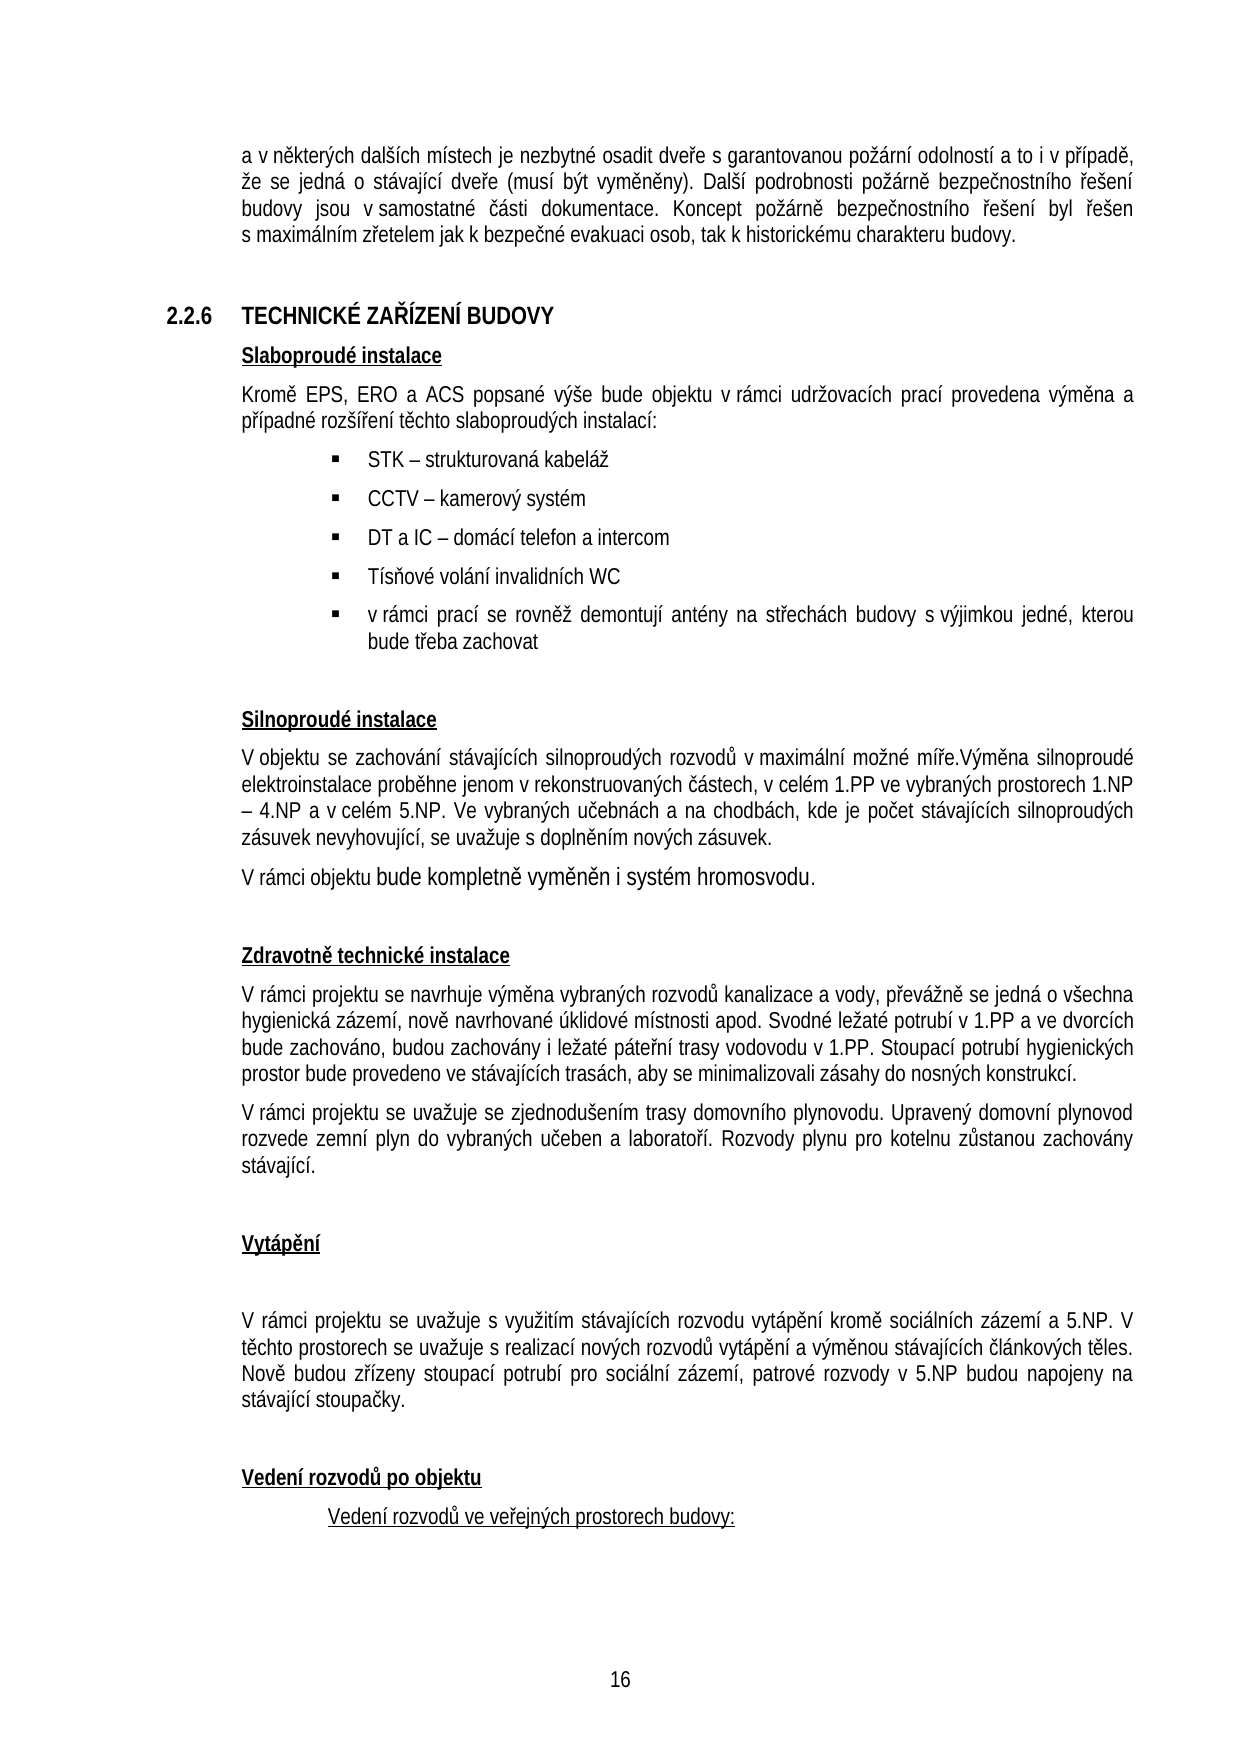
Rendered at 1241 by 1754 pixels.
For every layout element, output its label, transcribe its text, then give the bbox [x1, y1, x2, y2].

text V rámci projektu se uvažuje se zjednodušením trasy domovního plynovodu. Upravený domovní plynovod rozvede zemní plyn do vybraných učeben a laboratoří. Rozvody plynu pro kotelnu zůstanou zachovány stávající. [241, 1099, 1134, 1178]
list v rámci prací se rovněž demontují antény na střechách budovy s výjimkou jedné, kterou bude třeba zachovat [330, 601, 1134, 654]
list STK – strukturovaná kabeláž [330, 446, 1134, 472]
text Vedení rozvodů po objektu [241, 1464, 1134, 1490]
list Tísňové volání invalidních WC [330, 563, 1134, 589]
text Vytápění [241, 1229, 1134, 1256]
text V rámci projektu se uvažuje s využitím stávajících rozvodu vytápění kromě sociálních zázemí a 5.NP. V těchto prostorech se uvažuje s realizací nových rozvodů vytápění a výměnou stávajících článkových těles. Nově budou zřízeny stoupací potrubí pro sociální zázemí, patrové rozvody v 5.NP budou napojeny na stávající stoupačky. [241, 1307, 1134, 1413]
text Slaboproudé instalace [241, 342, 1134, 368]
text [241, 142, 1134, 247]
text Vedení rozvodů ve veřejných prostorech budovy: [328, 1503, 1134, 1529]
text Kromě EPS, ERO a ACS popsané výše bude objektu v rámci udržovacích prací provedena výměna a případné rozšíření těchto slaboproudých instalací: [241, 381, 1134, 433]
text Zdravotně technické instalace [241, 942, 1134, 969]
subtitle Technické zařízení budovy [166, 301, 1134, 329]
list CCTV – kamerový systém [330, 485, 1134, 511]
text V objektu se zachování stávajících silnoproudých rozvodů v maximální možné míře.Výměna silnoproudé elektroinstalace proběhne jenom v rekonstruovaných částech, v celém 1.PP ve vybraných prostorech 1.NP – 4.NP a v celém 5.NP. Ve vybraných učebnách a na chodbách, kde je počet stávajících silnoproudých zásuvek nevyhovující, se uvažuje s doplněním nových zásuvek. [241, 744, 1134, 850]
text Silnoproudé instalace [241, 706, 1134, 732]
list DT a IC – domácí telefon a intercom [330, 524, 1134, 550]
text V rámci projektu se navrhuje výměna vybraných rozvodů kanalizace a vody, převážně se jedná o všechna hygienická zázemí, nově navrhované úklidové místnosti apod. Svodné ležaté potrubí v 1.PP a ve dvorcích bude zachováno, budou zachovány i ležaté páteřní trasy vodovodu v 1.PP. Stoupací potrubí hygienických prostor bude provedeno ve stávajících trasách, aby se minimalizovali zásahy do nosných konstrukcí. [241, 981, 1134, 1087]
text V rámci objektu bude kompletně vyměněn i systém hromosvodu. [241, 862, 1134, 891]
